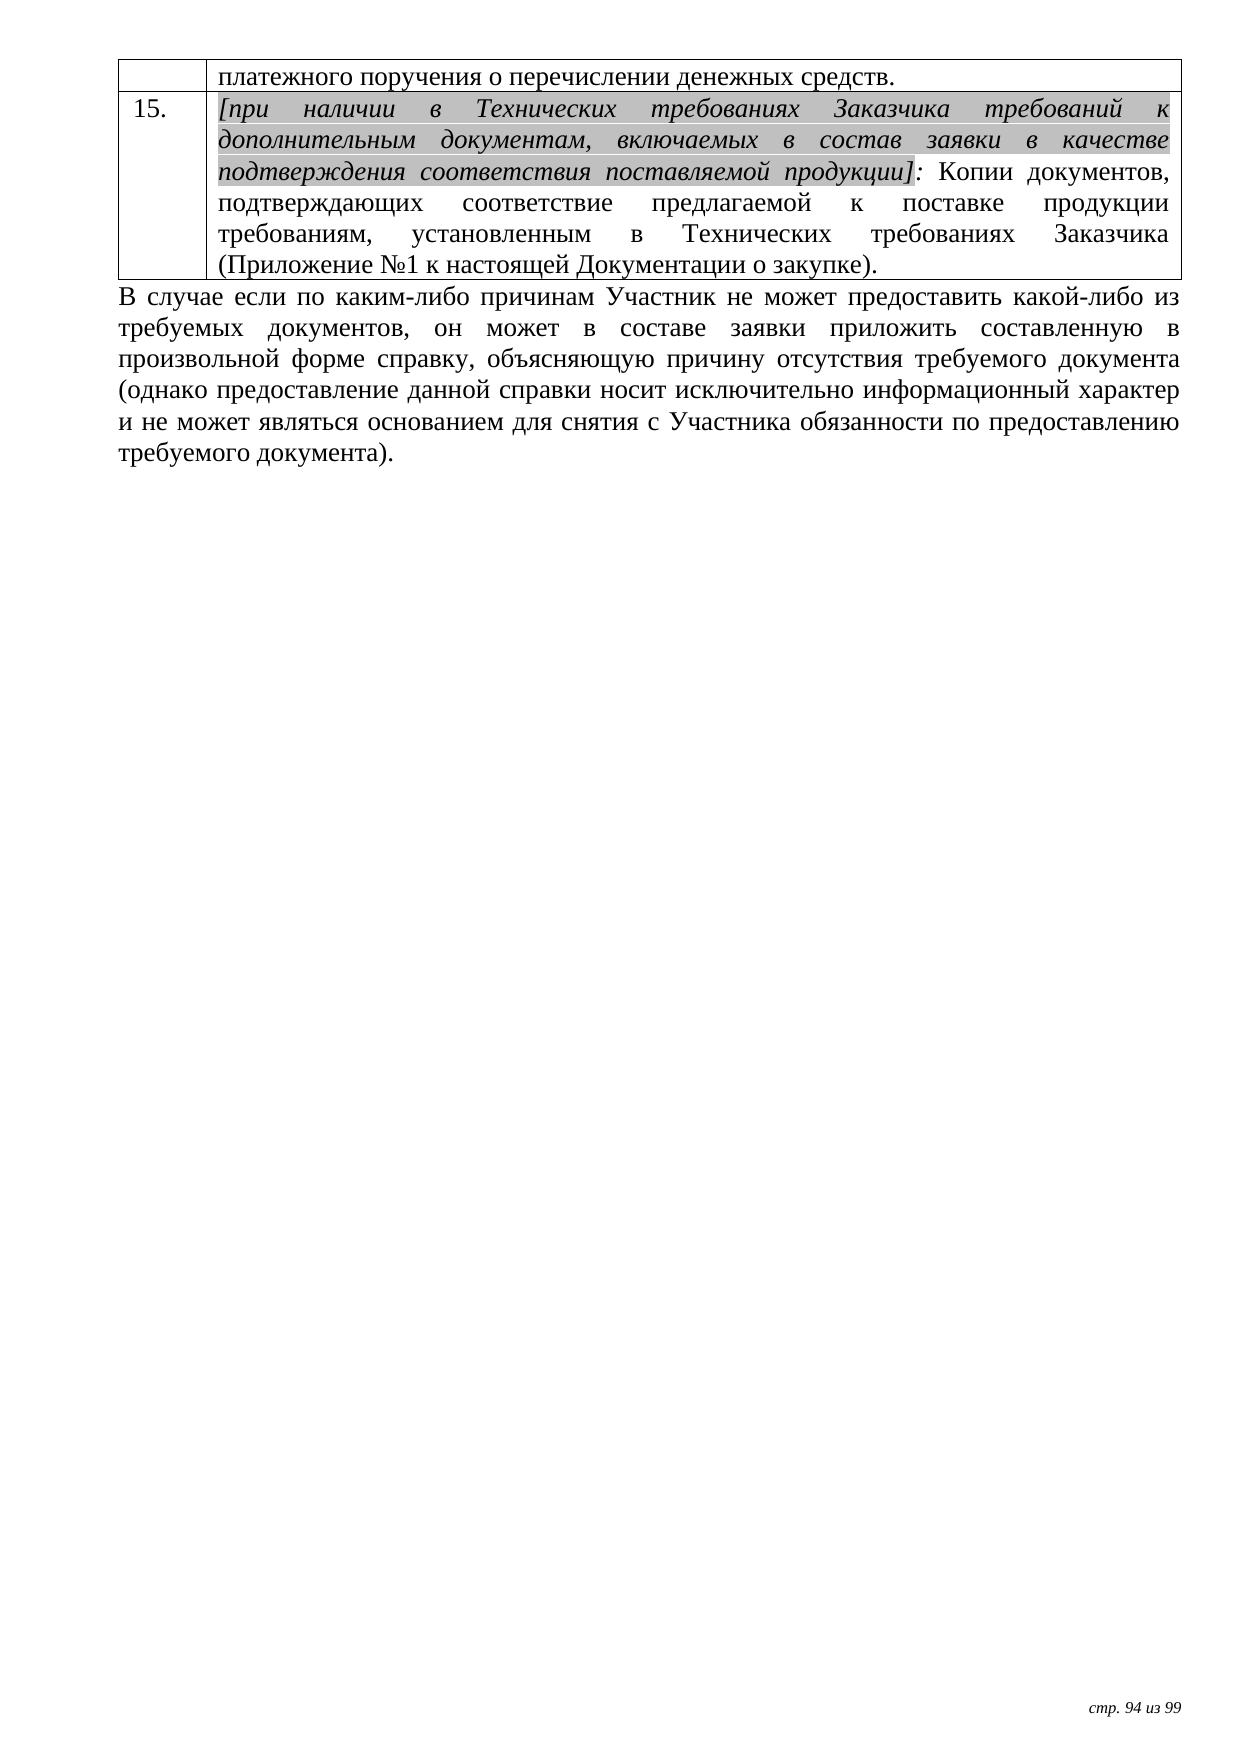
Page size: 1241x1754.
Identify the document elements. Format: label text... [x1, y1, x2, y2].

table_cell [207, 60, 1181, 91]
list В случае если по каким-либо причинам Участник не может предоставить какой-либо из требуемых документов, он может в составе заявки приложить составленную в произвольной форме справку, объясняющую причину отсутствия требуемого документа (однако предоставление данной справки носит исключительно информационный характер и не может являться основанием для снятия с Участника обязанности по предоставлению требуемого документа). [118, 280, 1181, 467]
table_cell [119, 92, 206, 279]
table_cell [при наличии в Технических требованиях Заказчика требований к дополнительным документам, включаемых в состав заявки в качестве подтверждения соответствия поставляемой продукции]: Копии документов, подтверждающих соответствие предлагаемой к поставке продукции требованиям, установленным в Технических требованиях Заказчика (Приложение №1 к настоящей Документации о закупке). [207, 92, 1181, 279]
table_cell [119, 60, 206, 91]
